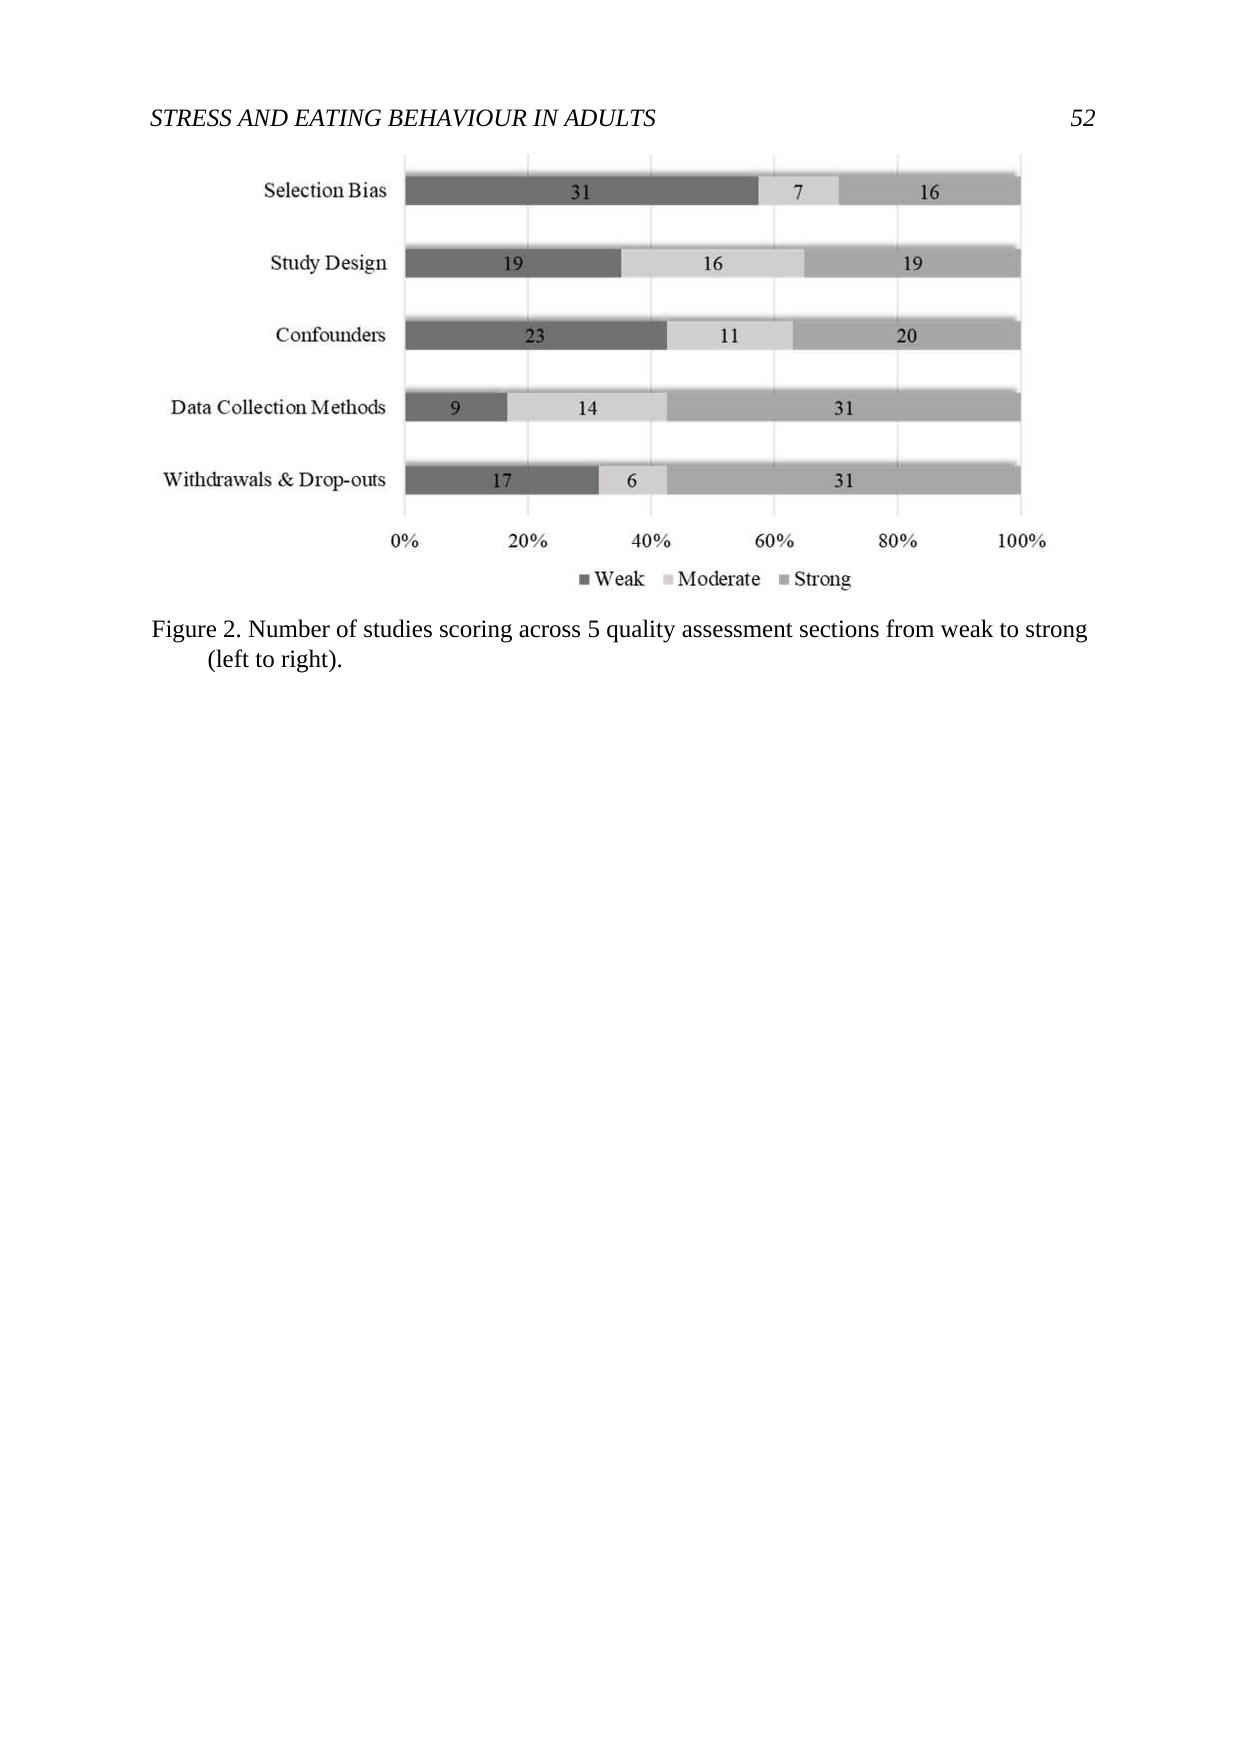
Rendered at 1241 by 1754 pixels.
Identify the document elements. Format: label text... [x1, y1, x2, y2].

picture [150, 133, 1069, 613]
text (left to right). [207, 644, 1104, 673]
